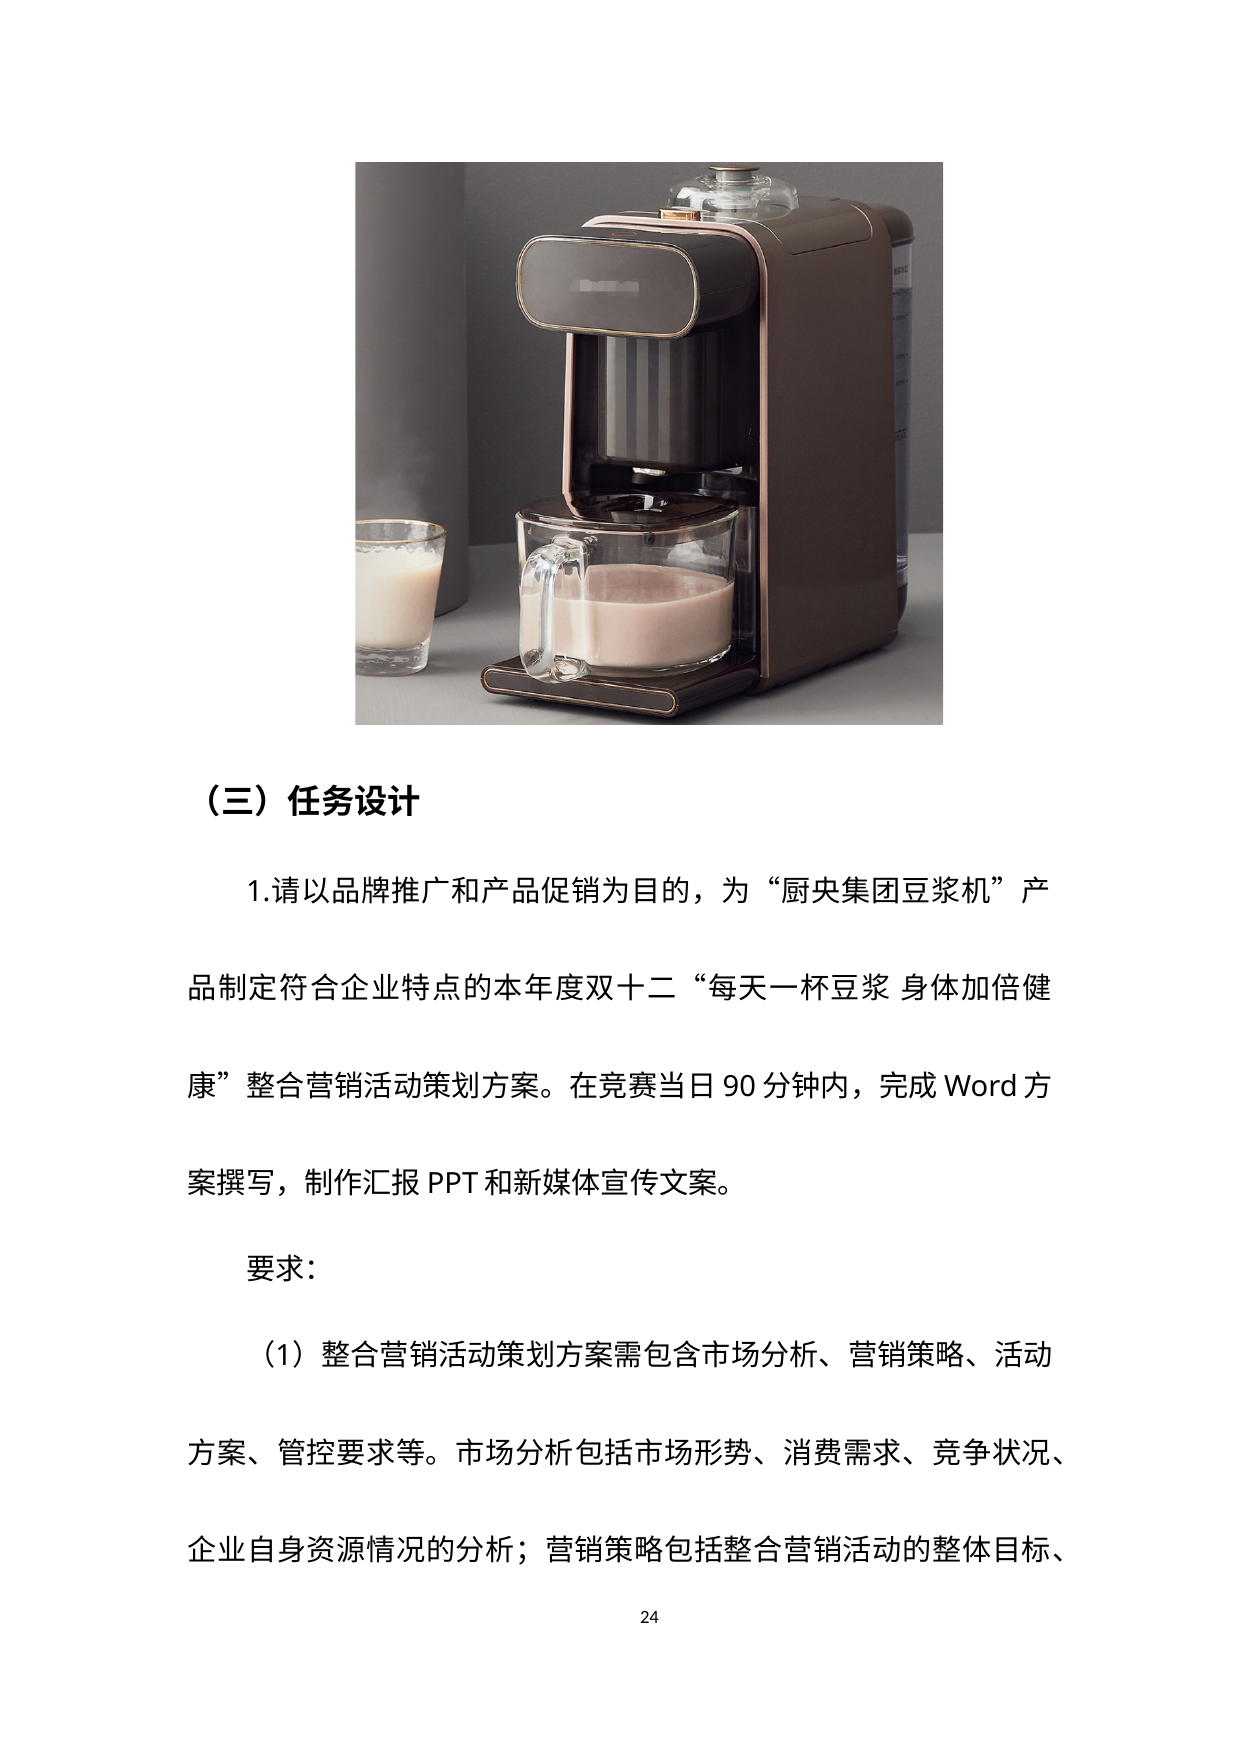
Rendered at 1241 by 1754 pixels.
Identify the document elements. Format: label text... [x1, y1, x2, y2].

picture [355, 162, 944, 725]
text 1.请以品牌推广和产品促销为目的，为“厨央集团豆浆机”产品制定符合企业特点的本年度双十二“每天一杯豆浆 身体加倍健康”整合营销活动策划方案。在竞赛当日90分钟内，完成Word方案撰写，制作汇报PPT和新媒体宣传文案。 [187, 856, 1053, 1213]
subtitle （三）任务设计 [187, 767, 1053, 832]
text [187, 1321, 1053, 1581]
text 要求： [187, 1234, 1053, 1299]
